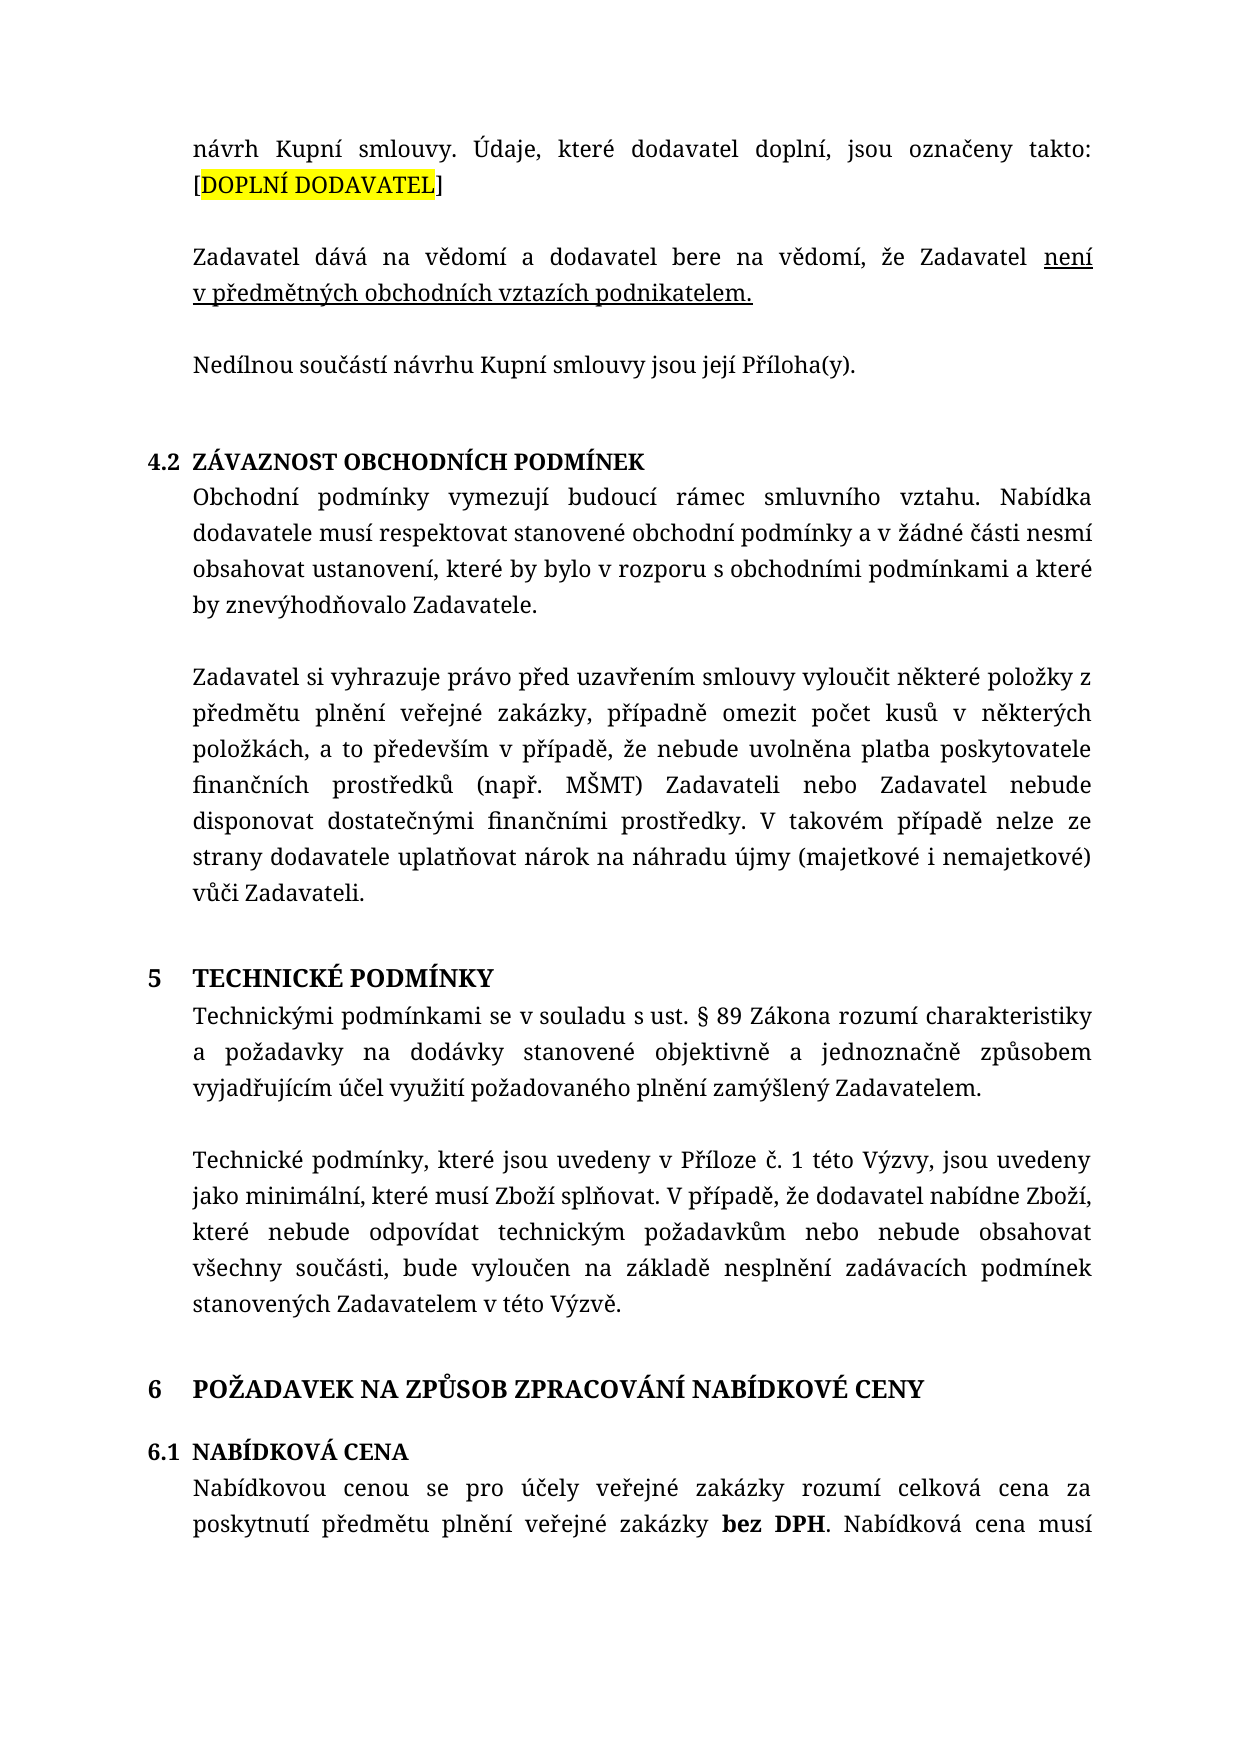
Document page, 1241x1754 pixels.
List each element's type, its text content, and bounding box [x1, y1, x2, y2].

text Zadavatel si vyhrazuje právo před uzavřením smlouvy vyloučit některé položky z předmětu plnění veřejné zakázky, případně omezit počet kusů v některých položkách, a to především v případě, že nebude uvolněna platba poskytovatele finančních prostředků (např. MŠMT) Zadavateli nebo Zadavatel nebude disponovat dostatečnými finančními prostředky. V takovém případě nelze ze strany dodavatele uplatňovat nárok na náhradu újmy (majetkové i nemajetkové) vůči Zadavateli. [192, 661, 1093, 908]
text Zadavatel dává na vědomí a dodavatel bere na vědomí, že Zadavatel není v předmětných obchodních vztazích podnikatelem. [193, 241, 1093, 308]
subtitle NABÍDKOVÁ CENA [147, 1436, 1093, 1467]
text Nedílnou součástí návrhu Kupní smlouvy jsou její Příloha(y). [193, 348, 1093, 380]
subtitle ZÁVAZNOST OBCHODNÍCH PODMÍNEK [148, 445, 1093, 477]
subtitle POŽADAVEK NA ZPŮSOB ZPRACOVÁNÍ NABÍDKOVÉ CENY [148, 1372, 1093, 1406]
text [193, 1472, 1093, 1539]
text Technické podmínky, které jsou uvedeny v Příloze č. 1 této Výzvy, jsou uvedeny jako minimální, které musí Zboží splňovat. V případě, že dodavatel nabídne Zboží, které nebude odpovídat technickým požadavkům nebo nebude obsahovat všechny součásti, bude vyloučen na základě nesplnění zadávacích podmínek stanovených Zadavatelem v této Výzvě. [192, 1144, 1093, 1319]
text Technickými podmínkami se v souladu s ust. § 89 Zákona rozumí charakteristiky a požadavky na dodávky stanovené objektivně a jednoznačně způsobem vyjadřujícím účel využití požadovaného plnění zamýšlený Zadavatelem. [193, 1000, 1093, 1103]
text Obchodní podmínky vymezují budoucí rámec smluvního vztahu. Nabídka dodavatele musí respektovat stanovené obchodní podmínky a v žádné části nesmí obsahovat ustanovení, které by bylo v rozporu s obchodními podmínkami a které by znevýhodňovalo Zadavatele. [192, 481, 1093, 620]
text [193, 133, 1093, 200]
subtitle TECHNICKÉ PODMÍNKY [148, 961, 1093, 995]
